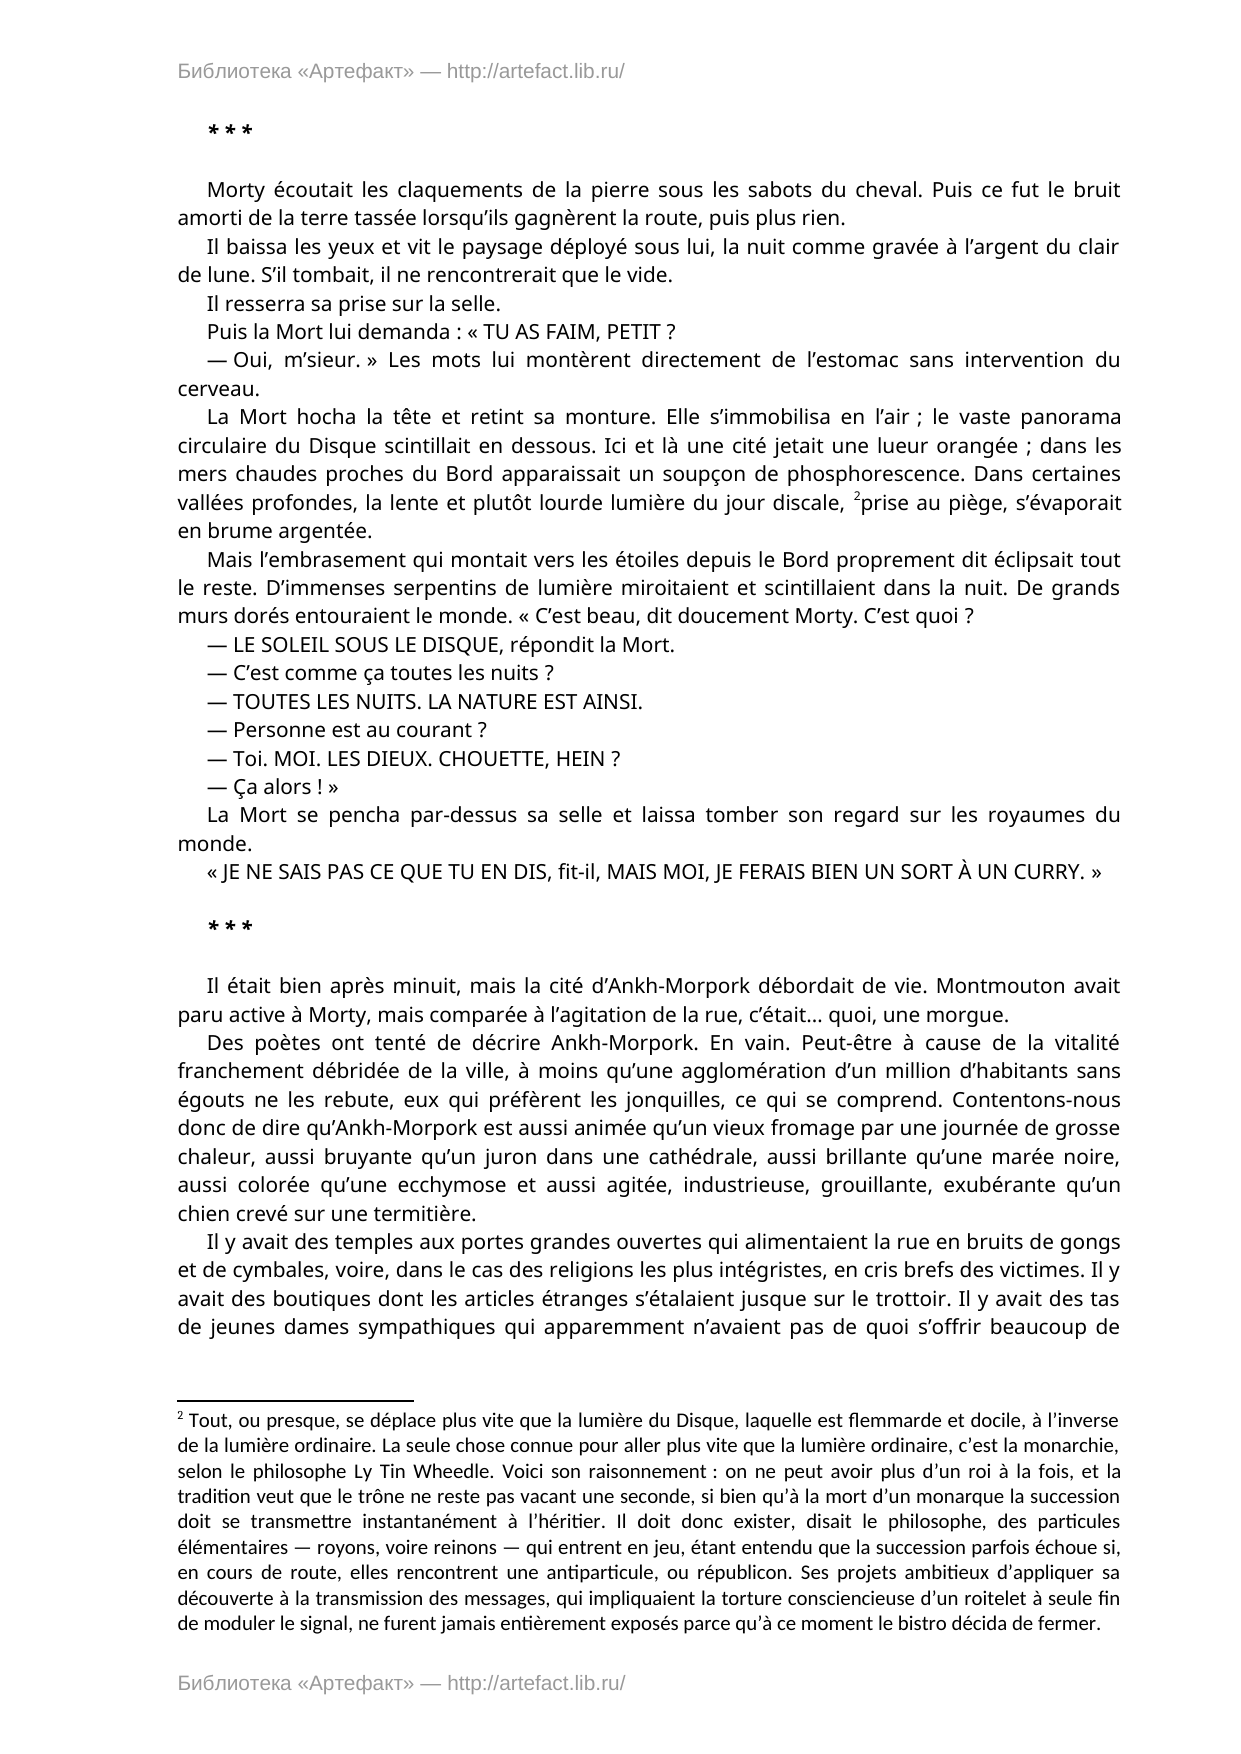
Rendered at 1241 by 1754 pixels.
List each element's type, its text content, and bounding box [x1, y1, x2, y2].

text La Mort se pencha par-dessus sa selle et laissa tomber son regard sur les royaumes du monde. [177, 801, 1122, 857]
text — Toi. MOI. LES DIEUX. CHOUETTE, HEIN ? [177, 744, 1122, 772]
subtitle * * * [177, 914, 1122, 943]
text — Ça alors ! » [177, 772, 1122, 801]
text Des poètes ont tenté de décrire Ankh-Morpork. En vain. Peut-être à cause de la vitalité franchement débridée de la ville, à moins qu’une agglomération d’un million d’habitants sans égouts ne les rebute, eux qui préfèrent les jonquilles, ce qui se comprend. Contentons-nous donc de dire qu’Ankh-Morpork est aussi animée qu’un vieux fromage par une journée de grosse chaleur, aussi bruyante qu’un juron dans une cathédrale, aussi brillante qu’une marée noire, aussi colorée qu’une ecchymose et aussi agitée, industrieuse, grouillante, exubérante qu’un chien crevé sur une termitière. [177, 1028, 1122, 1227]
text Il était bien après minuit, mais la cité d’Ankh-Morpork débordait de vie. Montmouton avait paru active à Morty, mais comparée à l’agitation de la rue, c’était… quoi, une morgue. [177, 971, 1122, 1028]
text « JE NE SAIS PAS CE QUE TU EN DIS, fit-il, MAIS MOI, JE FERAIS BIEN UN SORT À UN CURRY. » [177, 857, 1122, 886]
text Puis la Mort lui demanda : « TU AS FAIM, PETIT ? [177, 317, 1122, 346]
text — LE SOLEIL SOUS LE DISQUE, répondit la Mort. [177, 630, 1122, 658]
text Morty écoutait les claquements de la pierre sous les sabots du cheval. Puis ce fut le bruit amorti de la terre tassée lorsqu’ils gagnèrent la route, puis plus rien. [177, 175, 1122, 232]
text — C’est comme ça toutes les nuits ? [177, 658, 1122, 687]
text — Oui, m’sieur. » Les mots lui montèrent directement de l’estomac sans intervention du cerveau. [177, 346, 1122, 402]
text Mais l’embrasement qui montait vers les étoiles depuis le Bord proprement dit éclipsait tout le reste. D’immenses serpentins de lumière miroitaient et scintillaient dans la nuit. De grands murs dorés entouraient le monde. « C’est beau, dit doucement Morty. C’est quoi ? [177, 545, 1122, 630]
text — TOUTES LES NUITS. LA NATURE EST AINSI. [177, 687, 1122, 715]
text Il resserra sa prise sur la selle. [177, 289, 1122, 317]
text Il baissa les yeux et vit le paysage déployé sous lui, la nuit comme gravée à l’argent du clair de lune. S’il tombait, il ne rencontrerait que le vide. [177, 232, 1122, 289]
subtitle * * * [177, 118, 1122, 147]
text La Mort hocha la tête et retint sa monture. Elle s’immobilisa en l’air ; le vaste panorama circulaire du Disque scintillait en dessous. Ici et là une cité jetait une lueur orangée ; dans les mers chaudes proches du Bord apparaissait un soupçon de phosphorescence. Dans certaines vallées profondes, la lente et plutôt lourde lumière du jour discale, prise au piège, s’évaporait en brume argentée. [177, 402, 1122, 545]
text — Personne est au courant ? [177, 715, 1122, 744]
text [177, 1227, 1122, 1341]
